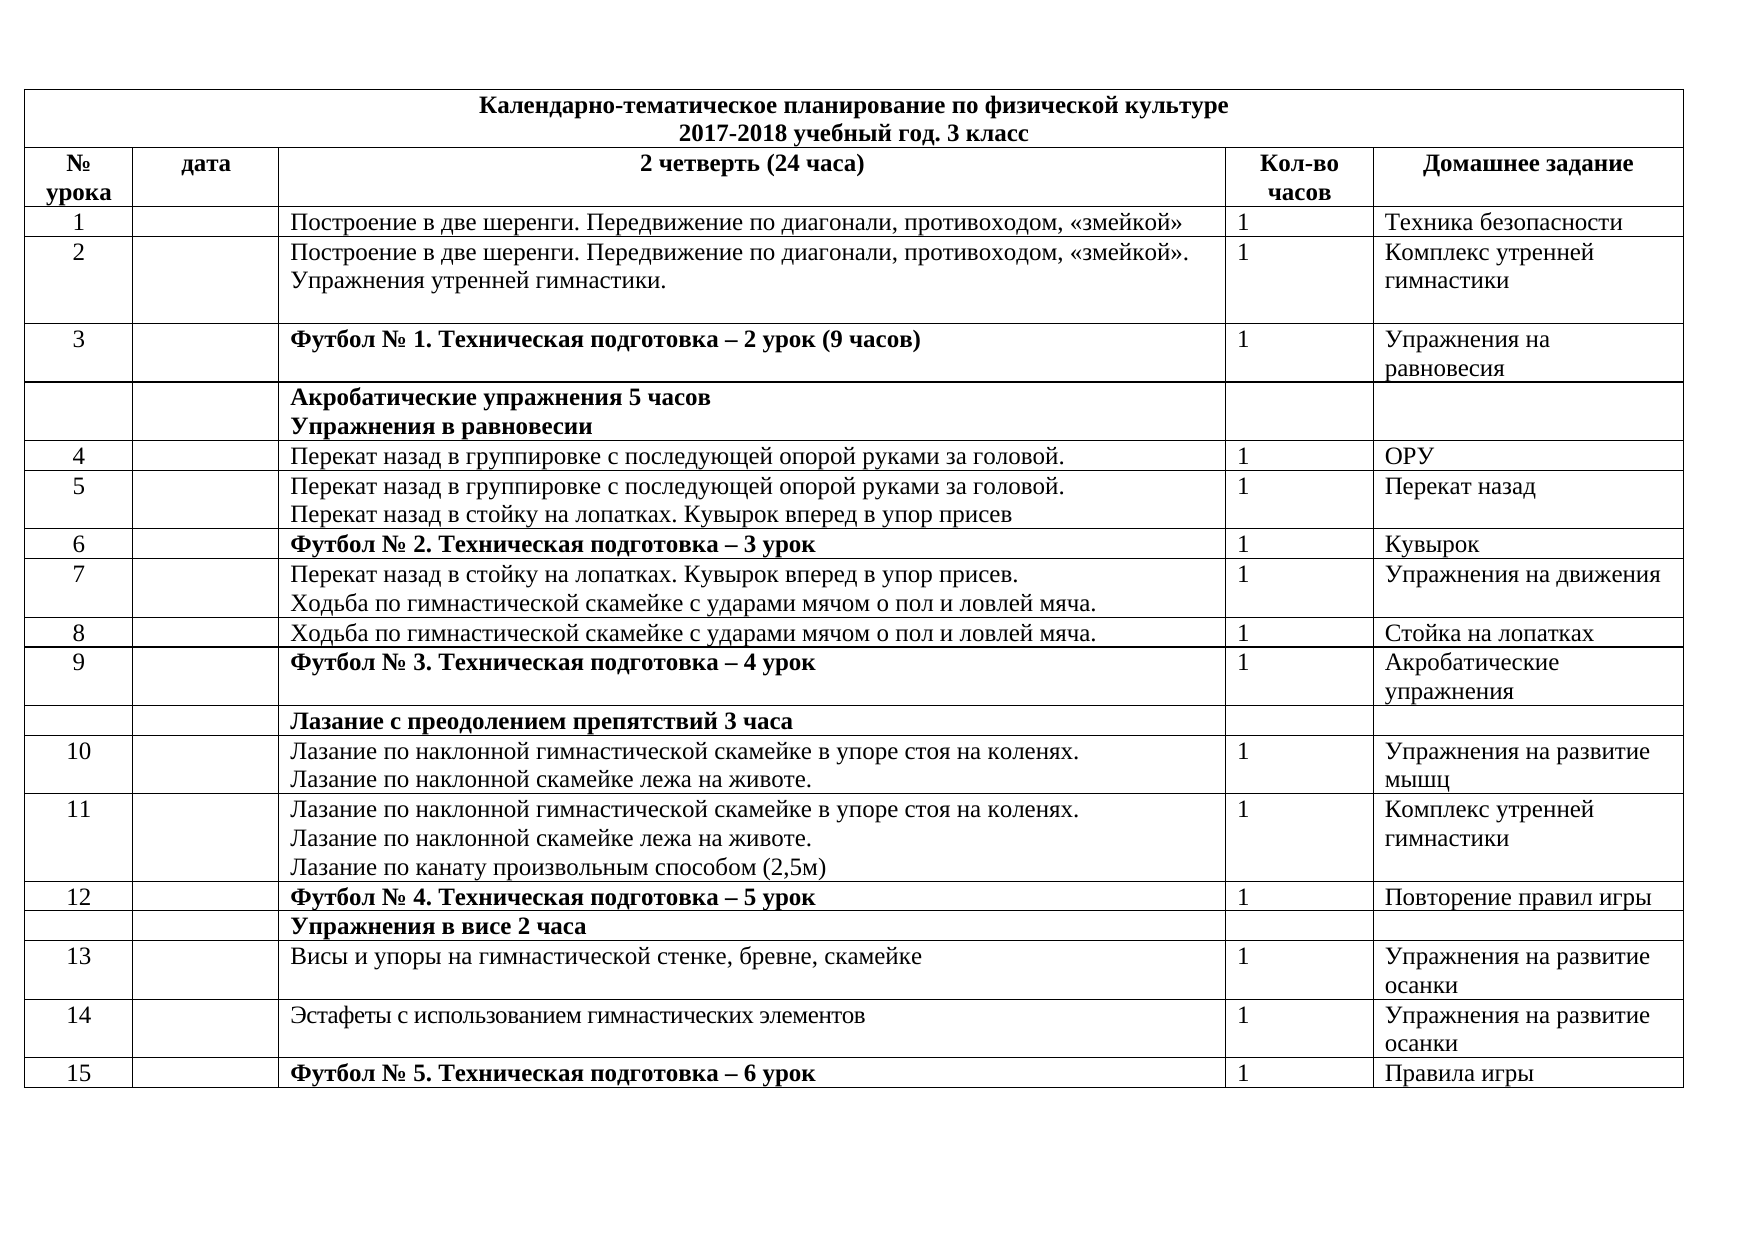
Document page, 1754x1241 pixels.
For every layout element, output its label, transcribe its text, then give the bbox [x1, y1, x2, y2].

table_cell [133, 794, 278, 881]
table_cell 15 [25, 1058, 132, 1087]
table_cell Висы и упоры на гимнастической стенке, бревне, скамейке [279, 941, 1225, 999]
table_cell 4 [25, 441, 132, 470]
table_cell [133, 911, 278, 940]
table_cell [133, 648, 278, 705]
table_cell 2 четверть (24 часа) [279, 148, 1225, 206]
table_cell [133, 882, 278, 910]
table_cell 1 [1226, 324, 1373, 381]
table_cell Ходьба по гимнастической скамейке с ударами мячом о пол и ловлей мяча. [279, 618, 1225, 646]
table_cell 14 [25, 1000, 132, 1057]
table_cell [133, 529, 278, 558]
table_cell 1 [1226, 736, 1373, 793]
table_cell Акробатические упражнения [1374, 648, 1683, 705]
table_cell 8 [25, 618, 132, 646]
table_cell 1 [1226, 207, 1373, 236]
table_cell 11 [25, 794, 132, 881]
table_cell 1 [1226, 794, 1373, 881]
table_cell 1 [25, 207, 132, 236]
table_cell Футбол № 2. Техническая подготовка – 3 урок [279, 529, 1225, 558]
table_cell [133, 736, 278, 793]
table_cell Повторение правил игры [1374, 882, 1683, 910]
table_cell Футбол № 1. Техническая подготовка – 2 урок (9 часов) [279, 324, 1225, 381]
table_cell Домашнее задание [1374, 148, 1683, 206]
table_cell [1374, 911, 1683, 940]
table_cell дата [133, 148, 278, 206]
table_cell Кувырок [1374, 529, 1683, 558]
table_cell 5 [25, 471, 132, 528]
table_cell 1 [1226, 648, 1373, 705]
table_cell 10 [25, 736, 132, 793]
table_cell 3 [25, 324, 132, 381]
table_cell [133, 618, 278, 646]
table_cell Комплекс утренней гимнастики [1374, 794, 1683, 881]
table_cell Построение в две шеренги. Передвижение по диагонали, противоходом, «змейкой» [279, 207, 1225, 236]
table_cell Футбол № 3. Техническая подготовка – 4 урок [279, 648, 1225, 705]
table_cell 13 [25, 941, 132, 999]
table_cell [1374, 383, 1683, 440]
table_cell [1226, 911, 1373, 940]
table_cell 1 [1226, 1058, 1373, 1087]
table_cell 1 [1226, 471, 1373, 528]
table_cell Правила игры [1374, 1058, 1683, 1087]
table_cell ОРУ [1374, 441, 1683, 470]
table_cell Построение в две шеренги. Передвижение по диагонали, противоходом, «змейкой». Упражнения утренней гимнастики. [279, 237, 1225, 323]
table_cell [133, 324, 278, 381]
table_cell Лазание по наклонной гимнастической скамейке в упоре стоя на коленях. Лазание по наклонной скамейке лежа на животе. [279, 736, 1225, 793]
table_cell Упражнения на развитие мышц [1374, 736, 1683, 793]
table_cell [25, 911, 132, 940]
table_cell 1 [1226, 882, 1373, 910]
table_cell Лазание с преодолением препятствий 3 часа [279, 706, 1225, 735]
table_cell Перекат назад [1374, 471, 1683, 528]
table_cell [1226, 706, 1373, 735]
table_cell [133, 1000, 278, 1057]
table_cell [133, 471, 278, 528]
table_cell [133, 559, 278, 617]
table_cell 1 [1226, 441, 1373, 470]
table_cell [25, 383, 132, 440]
table_cell 1 [1226, 529, 1373, 558]
table_cell 7 [25, 559, 132, 617]
table_cell Акробатические упражнения 5 часов Упражнения в равновесии [279, 383, 1225, 440]
table_cell Перекат назад в группировке с последующей опорой руками за головой. [279, 441, 1225, 470]
table_cell Комплекс утренней гимнастики [1374, 237, 1683, 323]
table_cell Упражнения на развитие осанки [1374, 1000, 1683, 1057]
table_cell Эстафеты с использованием гимнастических элементов [279, 1000, 1225, 1057]
table_header Календарно-тематическое планирование по физической культуре 2017-2018 учебный год. 3 класс [25, 90, 1683, 147]
table_cell [133, 1058, 278, 1087]
table_cell Перекат назад в группировке с последующей опорой руками за головой. Перекат назад в стойку на лопатках. Кувырок вперед в упор присев [279, 471, 1225, 528]
table_cell 1 [1226, 941, 1373, 999]
table_cell [133, 441, 278, 470]
table_cell [133, 237, 278, 323]
table_cell 1 [1226, 1000, 1373, 1057]
table_cell Кол-во часов [1226, 148, 1373, 206]
table_cell [133, 383, 278, 440]
table_cell 9 [25, 648, 132, 705]
table_cell 6 [25, 529, 132, 558]
table_cell Упражнения на равновесия [1374, 324, 1683, 381]
table_cell Лазание по наклонной гимнастической скамейке в упоре стоя на коленях. Лазание по наклонной скамейке лежа на животе. Лазание по канату произвольным способом (2,5м) [279, 794, 1225, 881]
table_cell Упражнения в висе 2 часа [279, 911, 1225, 940]
table_cell [133, 706, 278, 735]
table_cell № урока [25, 148, 132, 206]
table_cell Упражнения на движения [1374, 559, 1683, 617]
table_cell Техника безопасности [1374, 207, 1683, 236]
table_cell Стойка на лопатках [1374, 618, 1683, 646]
table_cell [1374, 706, 1683, 735]
table_cell 1 [1226, 237, 1373, 323]
table_cell [133, 941, 278, 999]
table_cell 1 [1226, 618, 1373, 646]
table_cell [133, 207, 278, 236]
table_cell Футбол № 4. Техническая подготовка – 5 урок [279, 882, 1225, 910]
table_cell Футбол № 5. Техническая подготовка – 6 урок [279, 1058, 1225, 1087]
table_cell 1 [1226, 559, 1373, 617]
table_cell 2 [25, 237, 132, 323]
table_cell [1226, 383, 1373, 440]
table_cell 12 [25, 882, 132, 910]
table_cell Перекат назад в стойку на лопатках. Кувырок вперед в упор присев. Ходьба по гимнастической скамейке с ударами мячом о пол и ловлей мяча. [279, 559, 1225, 617]
table_cell Упражнения на развитие осанки [1374, 941, 1683, 999]
table_cell [25, 706, 132, 735]
